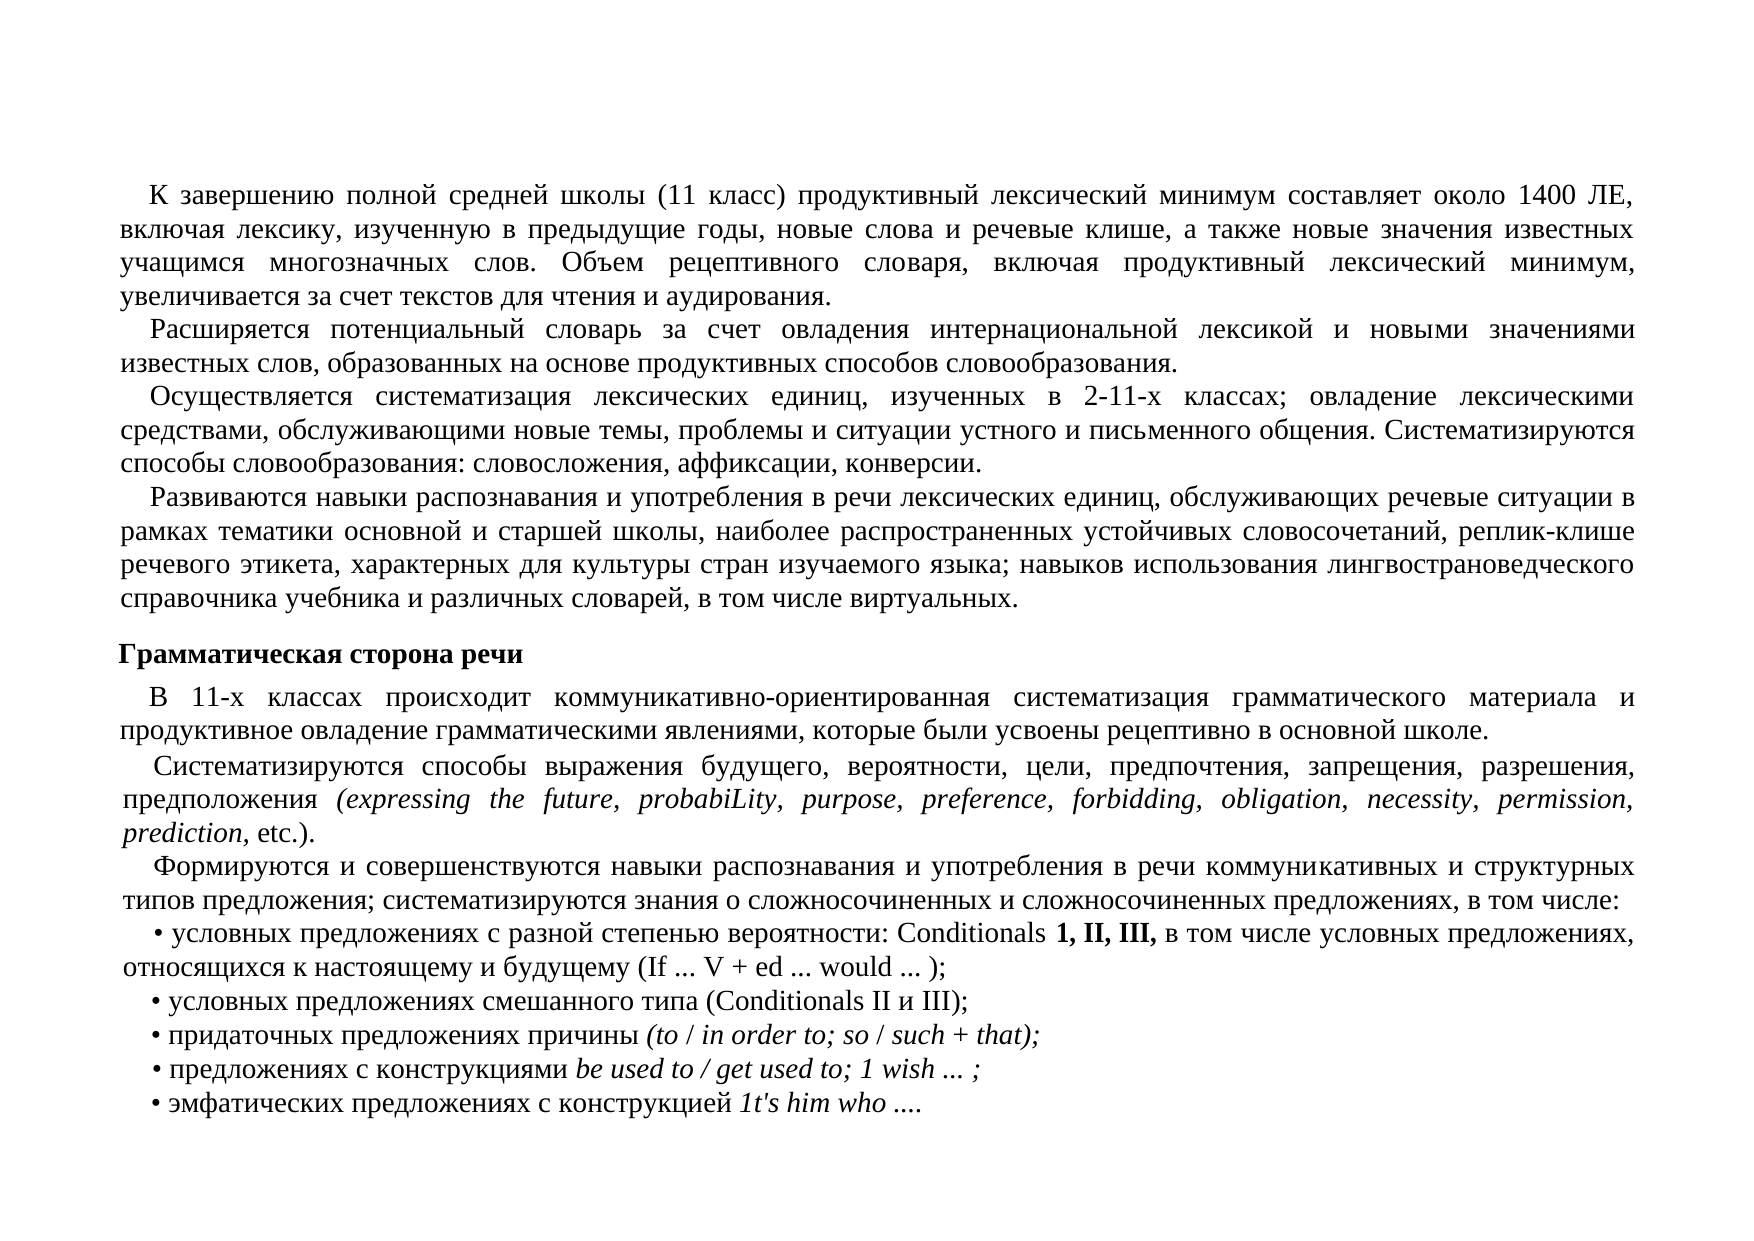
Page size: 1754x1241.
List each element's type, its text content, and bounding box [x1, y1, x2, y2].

text • эмфатических предложениях с конструкцией 1t's him who .... [121, 1085, 1631, 1119]
text • предложениях с конструкциями bе иsed to / get used to; 1 wish ... ; [121, 1051, 1634, 1085]
text В 11-х классах происходит коммуникативно-ориентированная систематизация грамматического материала и продуктивное овладение грамматическими явлениями, которые были усвоены рецептивно в основной школе. [119, 679, 1636, 746]
text Расширяется потенциальный словарь за счет овладения интернациональной лексикой и новыми значениями известных слов, образованных на основе продуктивных способов словообразования. [120, 311, 1636, 378]
text Формируются и совершенствуются навыки распознавания и употребления в речи коммуникативных и структурных типов предложения; систематизируются знания о сложносочиненных и сложносочиненных предложениях, в том числе: [123, 848, 1635, 916]
text Развиваются навыки распознавания и употребления в речи лексических единиц, обслуживающих речевые ситуации в рамках тематики основной и старшей школы, наиболее распространенных устойчивых словосочетаний, реплик-клише речевого этикета, характерных для культуры стран изучаемого языка; навыков использования лингвострановедческого справочника учебника и различных словарей, в том числе виртуальных. [120, 479, 1636, 613]
text • придаточных предложениях причины (to / in order to; so / such + that); [121, 1017, 1631, 1051]
text Систематизируются способы выражения будущeгo, вероятности, цели, предпочтения, запрещения, разрешения, предположения (expressing the future, probabiLity, purpose, preference, forbidding, obligation, necessity, permission, prediction, etc.). [123, 748, 1635, 848]
text Грамматическая сторона речи [118, 636, 1636, 669]
text • условных предложениях смешанного типа (Conditionals II и III); [121, 983, 1631, 1017]
text • условных предложениях с разной степенью вероятности: Conditionals 1, II, III, в том числе условных предложениях, относящихся к настояuцeмy и будущему (If ... V + ed ... would ... ); [123, 916, 1635, 983]
text К завершению полной средней школы (11 класс) продуктивный лексический минимум составляет около 1400 ЛЕ, включая лексику, изученную в предыдущие годы, новые слова и речевые клише, а также новые значения известных учащимся многозначных слов. Объем рецептивного словаря, включая продуктивный лексический минимум, увеличивается за счет текстов для чтения и аудирования. [119, 177, 1635, 311]
text Осуществляется систематизация лексических единиц, изученных в 2-11-х классах; овладение лексическими средствами, обслуживающими новые темы, проблемы и ситуации устного и письменного общения. Систематизируются способы словообразования: словосложения, аффиксации, конверсии. [120, 378, 1636, 479]
